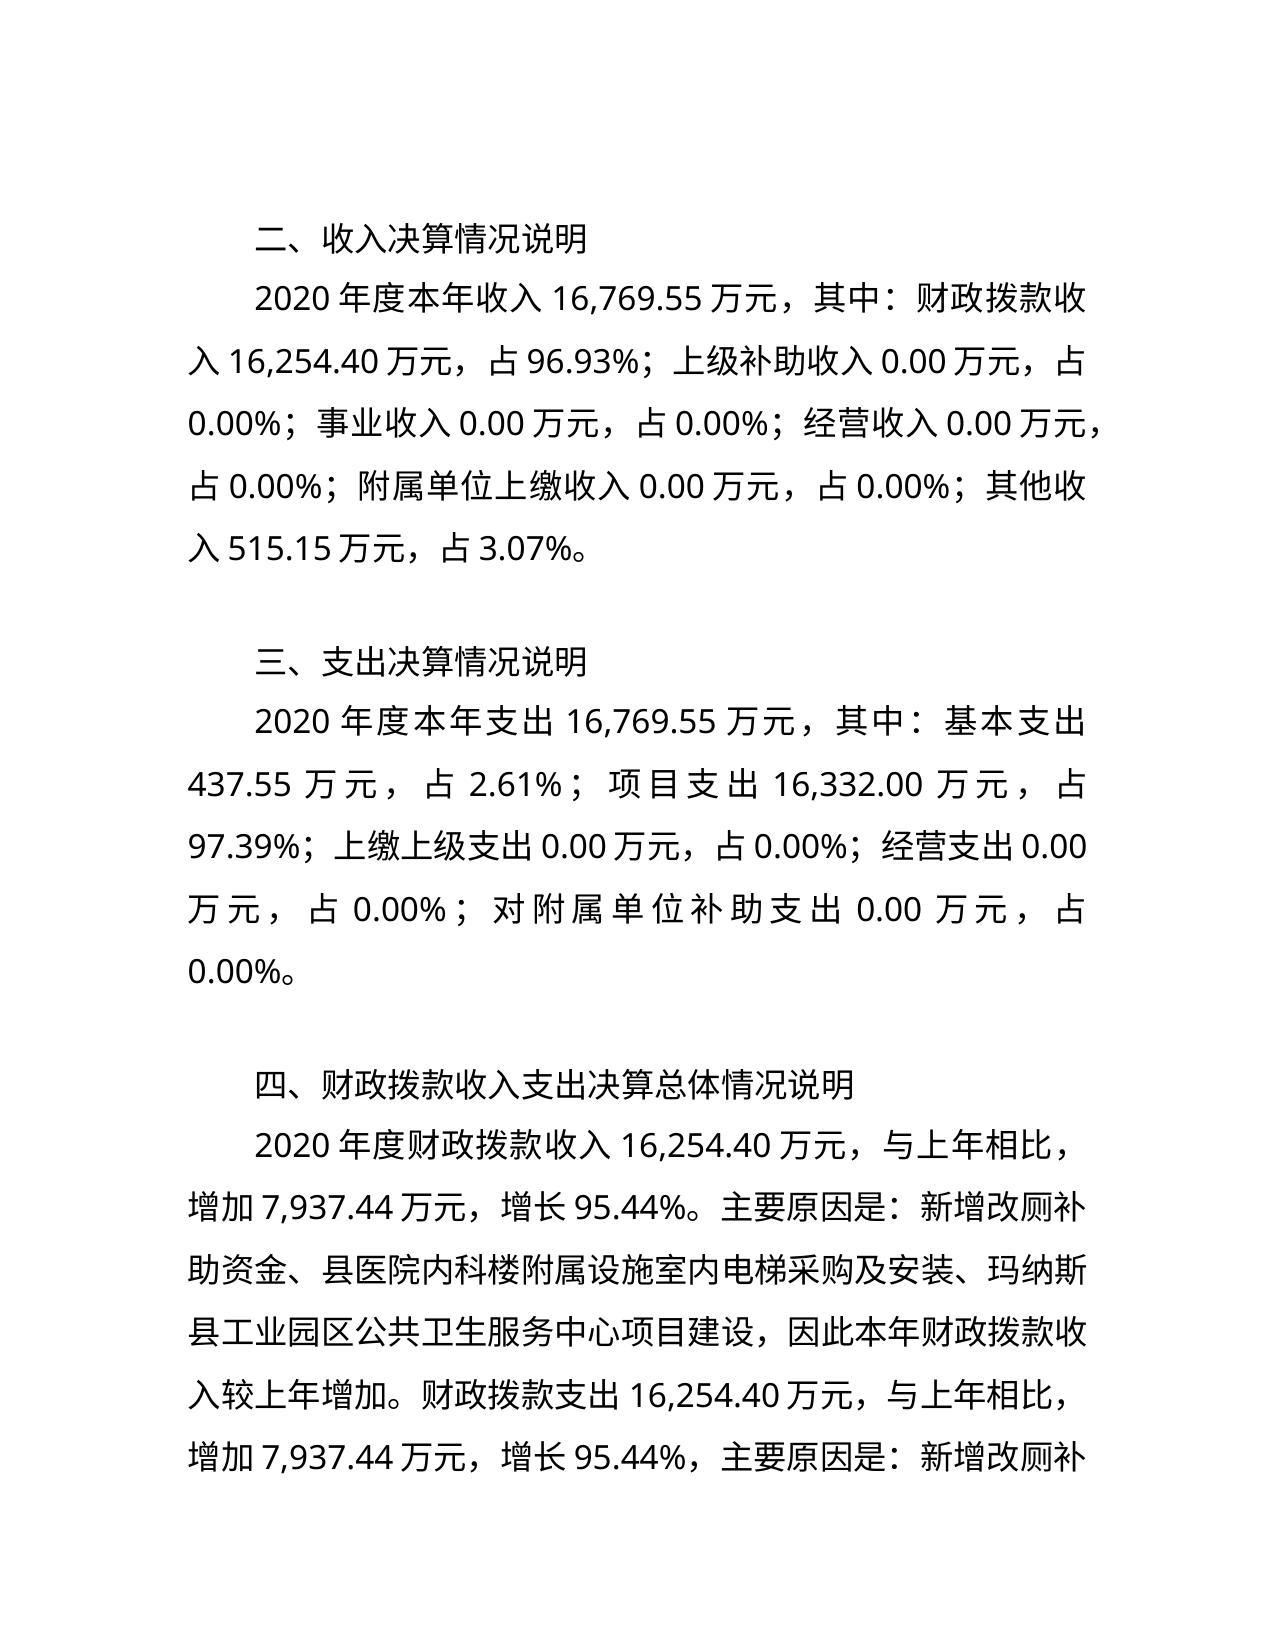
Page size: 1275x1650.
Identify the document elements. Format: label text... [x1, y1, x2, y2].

text 2020年度本年收入16,769.55万元，其中：财政拨款收入16,254.40万元，占96.93%；上级补助收入0.00万元，占0.00%；事业收入0.00万元，占0.00%；经营收入0.00万元，占0.00%；附属单位上缴收入0.00万元，占0.00%；其他收入515.15万元，占3.07%。 [187, 261, 1087, 573]
text 四、财政拨款收入支出决算总体情况说明 [187, 1059, 1087, 1107]
text 三、支出决算情况说明 [187, 636, 1087, 684]
text 2020年度本年支出16,769.55万元，其中：基本支出437.55万元，占2.61%；项目支出16,332.00万元，占97.39%；上缴上级支出0.00万元，占0.00%；经营支出0.00万元，占0.00%；对附属单位补助支出0.00万元，占0.00%。 [187, 684, 1087, 996]
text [187, 1107, 1087, 1482]
text 二、收入决算情况说明 [187, 212, 1087, 261]
